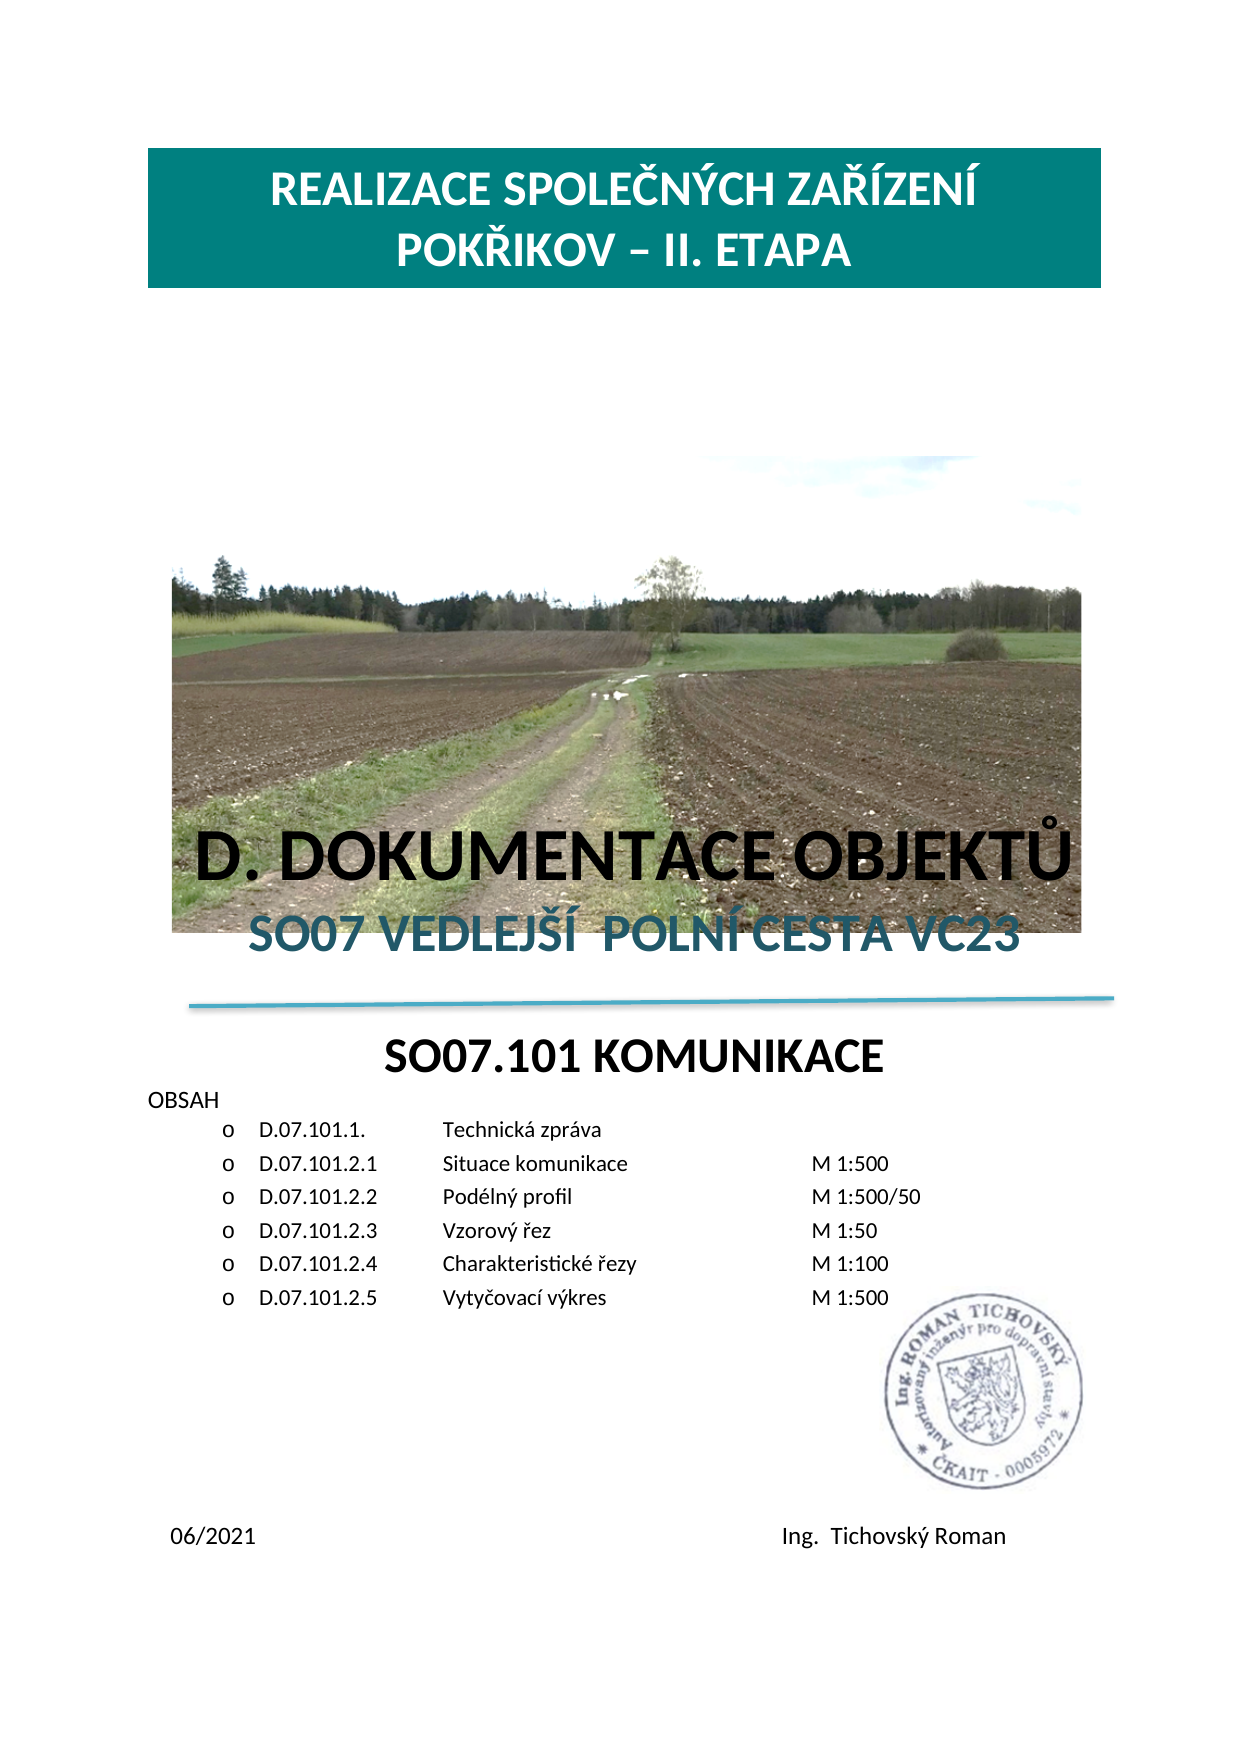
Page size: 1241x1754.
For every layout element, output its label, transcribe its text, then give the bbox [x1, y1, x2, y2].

list D.07.101.2.4 Charakteristické řezy M 1:100 [221, 1249, 1122, 1278]
text D. DOKUMENTACE OBJEKTŮ [148, 807, 1122, 899]
picture [879, 1312, 1087, 1494]
text SO07 VEDLEJŠÍ POLNÍ CESTA VC23 [148, 899, 1122, 965]
list D.07.101.2.5 Vytyčovací výkres M 1:500 [221, 1283, 1122, 1312]
list D.07.101.2.2 Podélný profil M 1:500/50 [221, 1182, 1122, 1211]
text 06/2021 Ing. Tichovský Roman [148, 1520, 1122, 1551]
list D.07.101.1. Technická zpráva [221, 1115, 1122, 1144]
text SO07.101 KOMUNIKACE [148, 1023, 1122, 1084]
table_header REALIZACE SPOLEČNÝCH ZAŘÍZENÍ POKŘIKOV – II. ETAPA [148, 148, 1101, 288]
list D.07.101.2.1 Situace komunikace M 1:500 [221, 1149, 1122, 1178]
list D.07.101.2.3 Vzorový řez M 1:50 [221, 1216, 1122, 1245]
picture [171, 456, 1082, 807]
text OBSAH [148, 1084, 1122, 1115]
